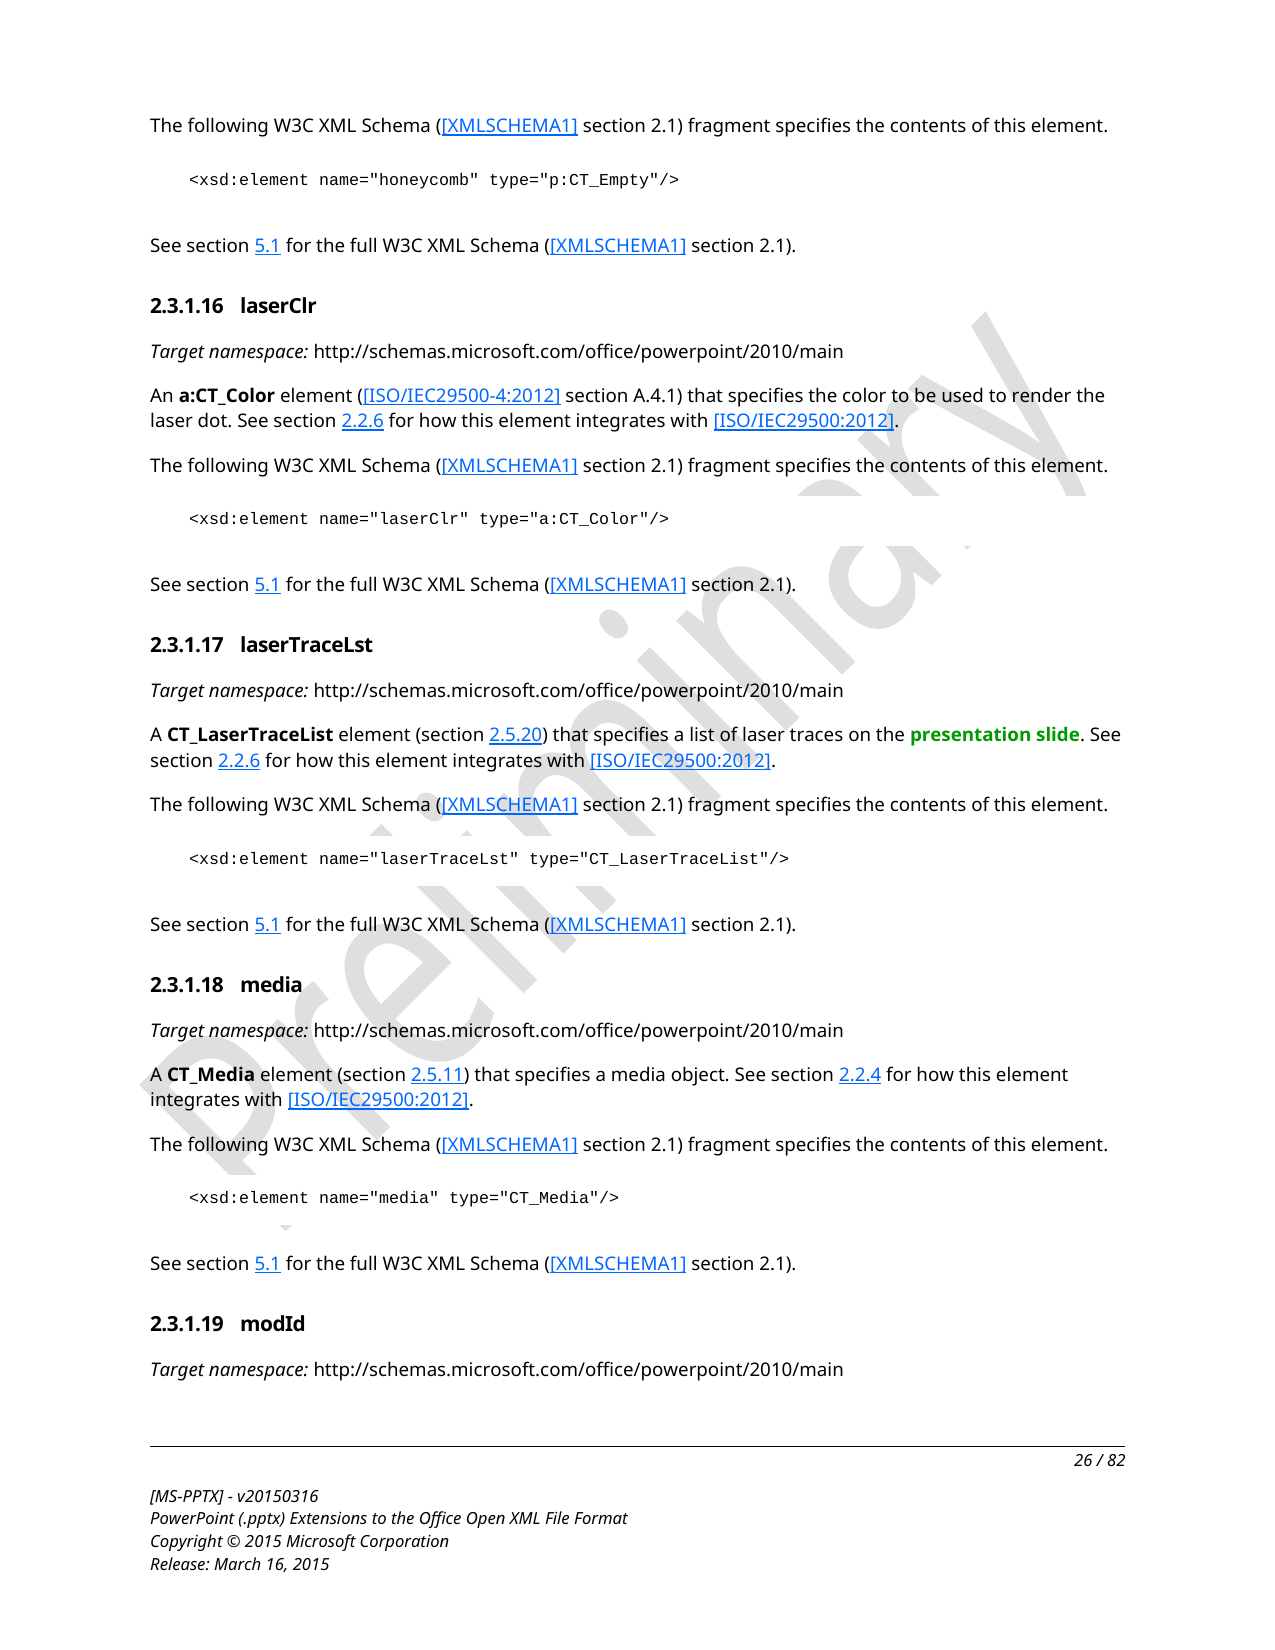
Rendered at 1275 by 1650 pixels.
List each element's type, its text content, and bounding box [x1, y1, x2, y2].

text <xsd:element name="honeycomb" type="p:CT_Empty"/> [175, 163, 1137, 201]
text <xsd:element name="media" type="CT_Media"/> [175, 1181, 1137, 1219]
subtitle laserClr [150, 291, 1125, 319]
subtitle media [150, 970, 1125, 998]
text The following W3C XML Schema ([XMLSCHEMA1] section 2.1) fragment specifies the contents of this element. [150, 112, 1125, 138]
text The following W3C XML Schema ([XMLSCHEMA1] section 2.1) fragment specifies the contents of this element. [150, 791, 1125, 817]
text <xsd:element name="laserTraceLst" type="CT_LaserTraceList"/> [175, 842, 1137, 879]
text Target namespace: http://schemas.microsoft.com/office/powerpoint/2010/main [150, 338, 1125, 363]
text A CT_Media element (section 2.5.11) that specifies a media object. See section 2.2.4 for how this element integrates with [ISO/IEC29500:2012]. [150, 1061, 1125, 1112]
text Target namespace: http://schemas.microsoft.com/office/powerpoint/2010/main [150, 677, 1125, 703]
subtitle laserTraceLst [150, 630, 1125, 659]
text <xsd:element name="laserClr" type="a:CT_Color"/> [175, 503, 1137, 540]
text See section 5.1 for the full W3C XML Schema ([XMLSCHEMA1] section 2.1). [150, 911, 1125, 936]
text Target namespace: http://schemas.microsoft.com/office/powerpoint/2010/main [150, 1017, 1125, 1042]
text See section 5.1 for the full W3C XML Schema ([XMLSCHEMA1] section 2.1). [150, 232, 1125, 257]
text An a:CT_Color element ([ISO/IEC29500-4:2012] section A.4.1) that specifies the color to be used to render the laser dot. See section 2.2.6 for how this element integrates with [ISO/IEC29500:2012]. [150, 382, 1125, 433]
subtitle modId [150, 1309, 1125, 1338]
text See section 5.1 for the full W3C XML Schema ([XMLSCHEMA1] section 2.1). [150, 571, 1125, 597]
text A CT_LaserTraceList element (section 2.5.20) that specifies a list of laser traces on the presentation slide. See section 2.2.6 for how this element integrates with [ISO/IEC29500:2012]. [150, 722, 1125, 773]
text Target namespace: http://schemas.microsoft.com/office/powerpoint/2010/main [150, 1356, 1125, 1382]
text The following W3C XML Schema ([XMLSCHEMA1] section 2.1) fragment specifies the contents of this element. [150, 1131, 1125, 1156]
text The following W3C XML Schema ([XMLSCHEMA1] section 2.1) fragment specifies the contents of this element. [150, 452, 1125, 477]
text See section 5.1 for the full W3C XML Schema ([XMLSCHEMA1] section 2.1). [150, 1250, 1125, 1276]
